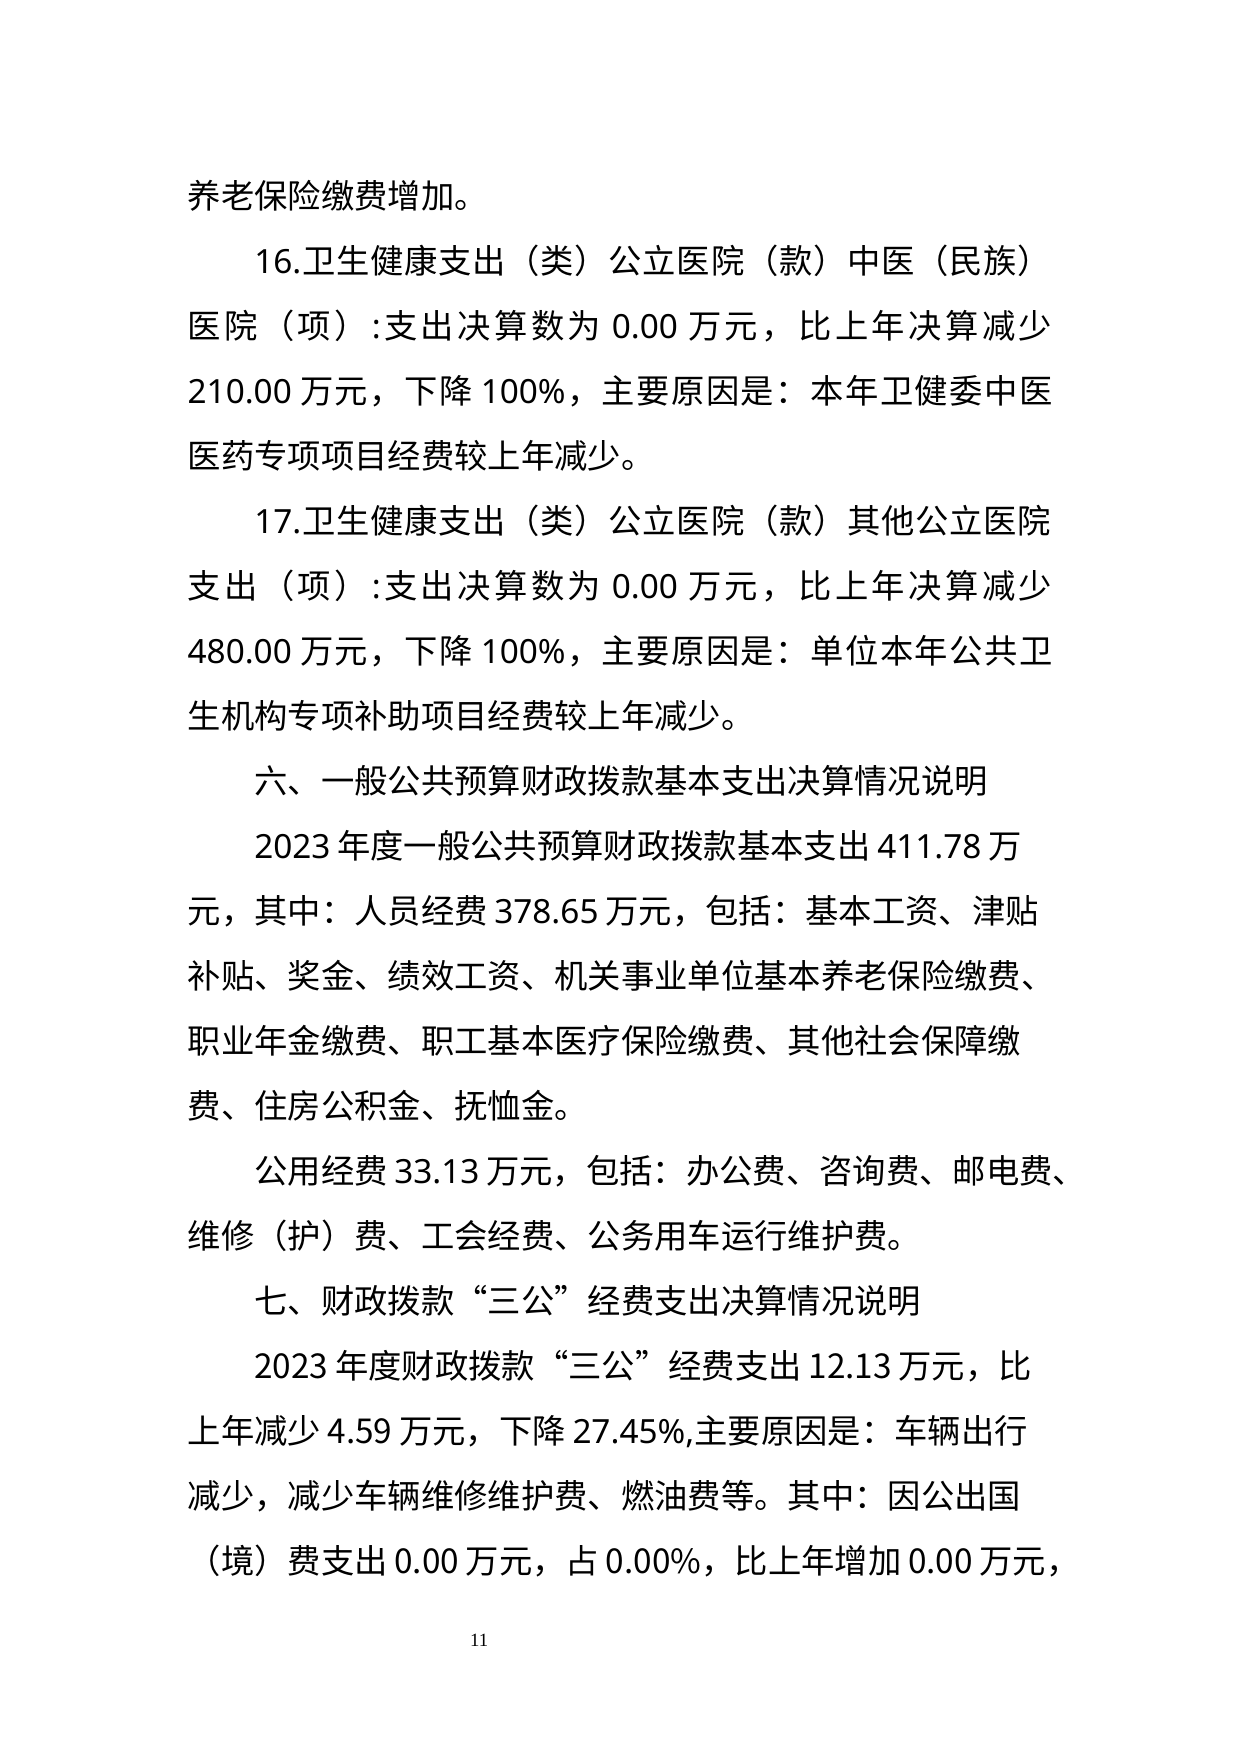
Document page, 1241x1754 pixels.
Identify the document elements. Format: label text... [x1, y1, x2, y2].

text 公用经费33.13万元，包括：办公费、咨询费、邮电费、维修（护）费、工会经费、公务用车运行维护费。 [187, 1137, 1053, 1267]
text 17.卫生健康支出（类）公立医院（款）其他公立医院支出（项）:支出决算数为0.00万元，比上年决算减少480.00万元，下降100%，主要原因是：单位本年公共卫生机构专项补助项目经费较上年减少。 [187, 487, 1053, 747]
text 16.卫生健康支出（类）公立医院（款）中医（民族）医院（项）:支出决算数为0.00万元，比上年决算减少210.00万元，下降100%，主要原因是：本年卫健委中医医药专项项目经费较上年减少。 [187, 227, 1053, 487]
text 六、一般公共预算财政拨款基本支出决算情况说明 [187, 747, 1053, 812]
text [187, 1332, 1053, 1592]
text 七、财政拨款“三公”经费支出决算情况说明 [187, 1267, 1053, 1332]
text 2023年度一般公共预算财政拨款基本支出411.78万元，其中：人员经费378.65万元，包括：基本工资、津贴补贴、奖金、绩效工资、机关事业单位基本养老保险缴费、职业年金缴费、职工基本医疗保险缴费、其他社会保障缴费、住房公积金、抚恤金。 [187, 812, 1053, 1137]
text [187, 162, 1053, 227]
